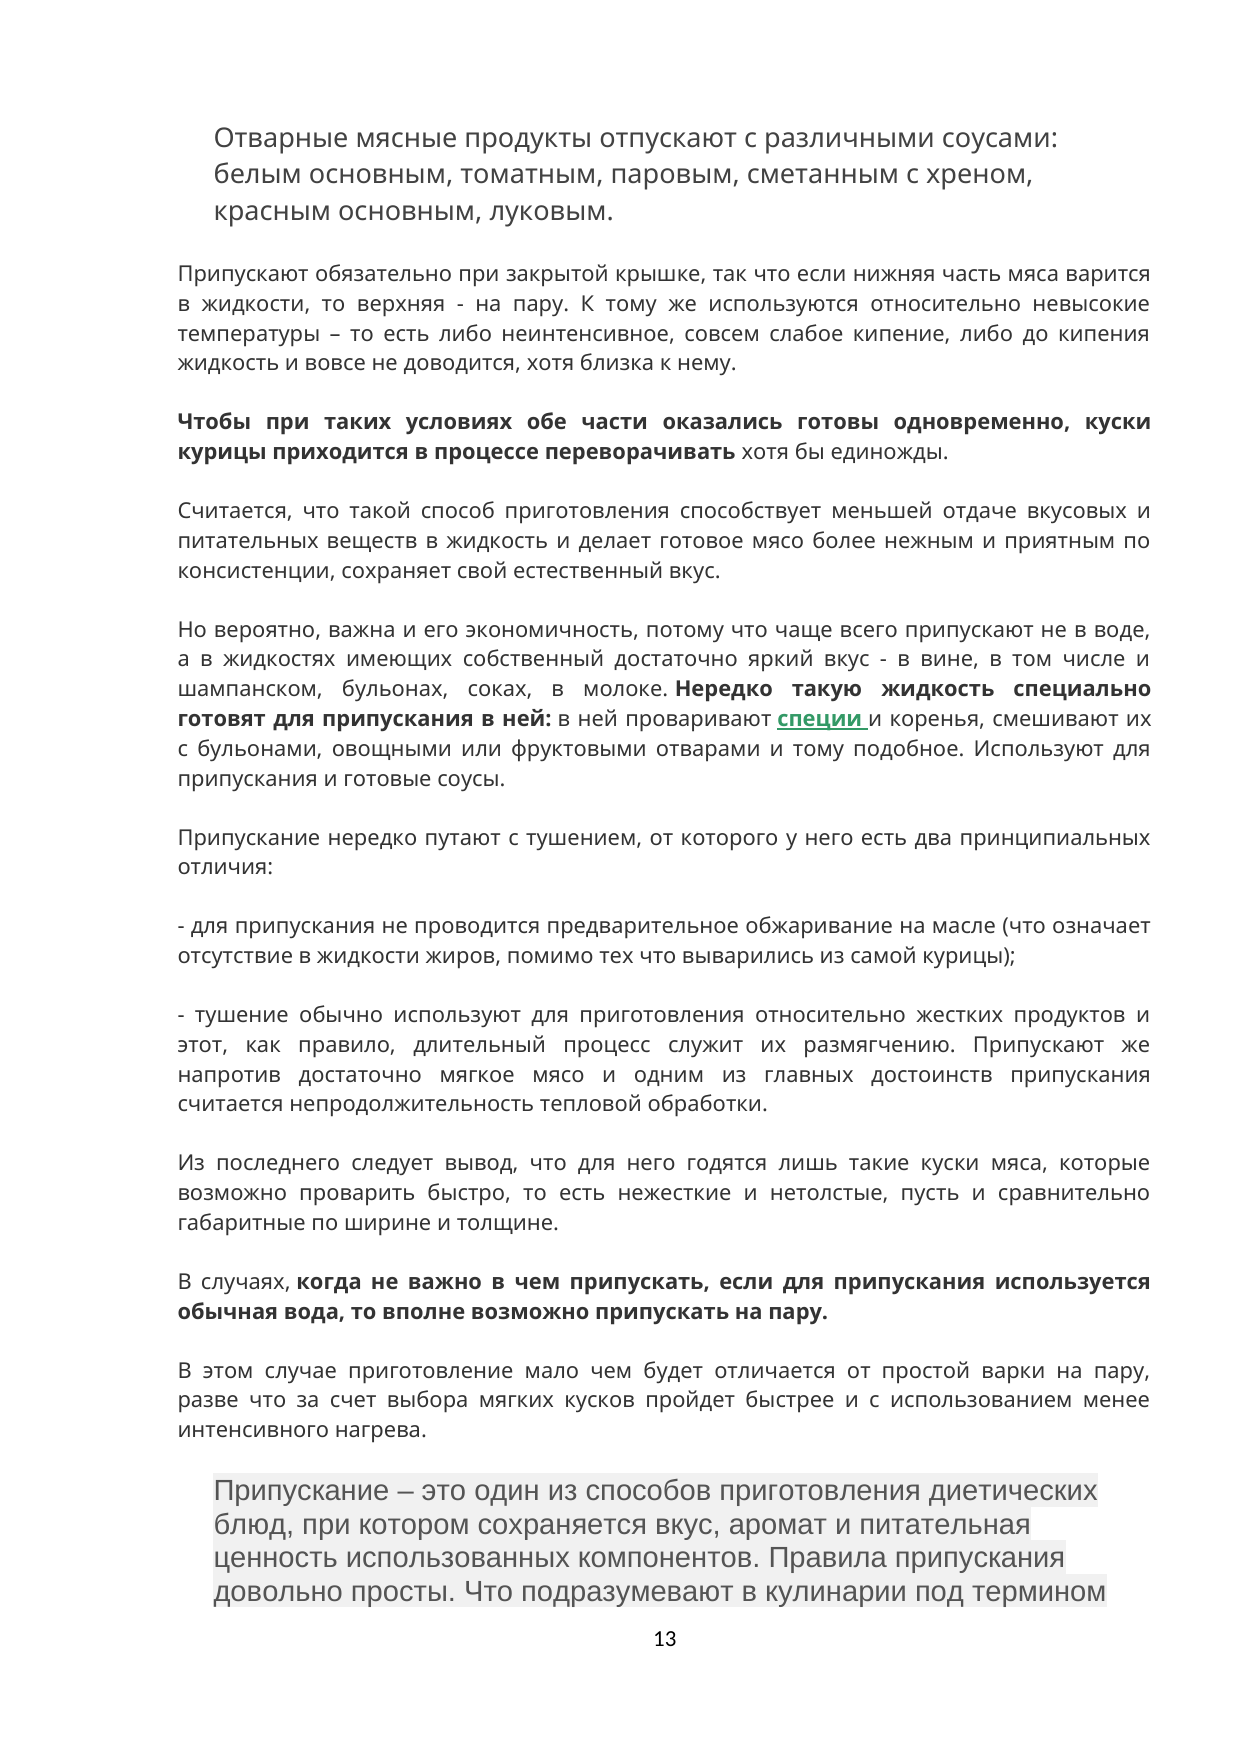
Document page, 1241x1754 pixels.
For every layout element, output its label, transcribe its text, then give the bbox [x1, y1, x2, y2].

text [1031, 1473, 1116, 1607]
text - для припускания не проводится предварительное обжаривание на масле (что означает отсутствие в жидкости жиров, помимо тех что выварились из самой курицы); [177, 910, 1152, 970]
text Отварные мясные продукты отпускают с различными соусами: белым основным, томатным, паровым, сметанным с хреном, красным основным, луковым. [213, 118, 1116, 229]
text В случаях, когда не важно в чем припускать, если для припускания используется обычная вода, то вполне возможно припускать на пару. [177, 1266, 1152, 1325]
text - тушение обычно используют для приготовления относительно жестких продуктов и этот, как правило, длительный процесс служит их размягчению. Припускают же напротив достаточно мягкое мясо и одним из главных достоинств припускания считается непродолжительность тепловой обработки. [177, 999, 1152, 1118]
text Но вероятно, важна и его экономичность, потому что чаще всего припускают не в воде, а в жидкостях имеющих собственный достаточно яркий вкус - в вине, в том числе и шампанском, бульонах, соках, в молоке. Нередко такую жидкость специально готовят для припускания в ней: в ней проваривают специи и коренья, смешивают их с бульонами, овощными или фруктовыми отварами и тому подобное. Используют для припускания и готовые соусы. [177, 613, 1152, 792]
text Из последнего следует вывод, что для него годятся лишь такие куски мяса, которые возможно проварить быстро, то есть нежесткие и нетолстые, пусть и сравнительно габаритные по ширине и толщине. [177, 1147, 1152, 1237]
text Считается, что такой способ приготовления способствует меньшей отдаче вкусовых и питательных веществ в жидкость и делает готовое мясо более нежным и приятным по консистенции, сохраняет свой естественный вкус. [177, 495, 1152, 584]
text Чтобы при таких условиях обе части оказались готовы одновременно, куски курицы приходится в процессе переворачивать хотя бы единожды. [177, 406, 1152, 466]
text Припускание нередко путают с тушением, от которого у него есть два принципиальных отличия: [177, 821, 1152, 881]
text В этом случае приготовление мало чем будет отличается от простой варки на пару, разве что за счет выбора мягких кусков пройдет быстрее и с использованием менее интенсивного нагрева. [177, 1354, 1152, 1444]
text Припускают обязательно при закрытой крышке, так что если нижняя часть мяса варится в жидкости, то верхняя - на пару. К тому же используются относительно невысокие температуры – то есть либо неинтенсивное, совсем слабое кипение, либо до кипения жидкость и вовсе не доводится, хотя близка к нему. [177, 258, 1152, 377]
